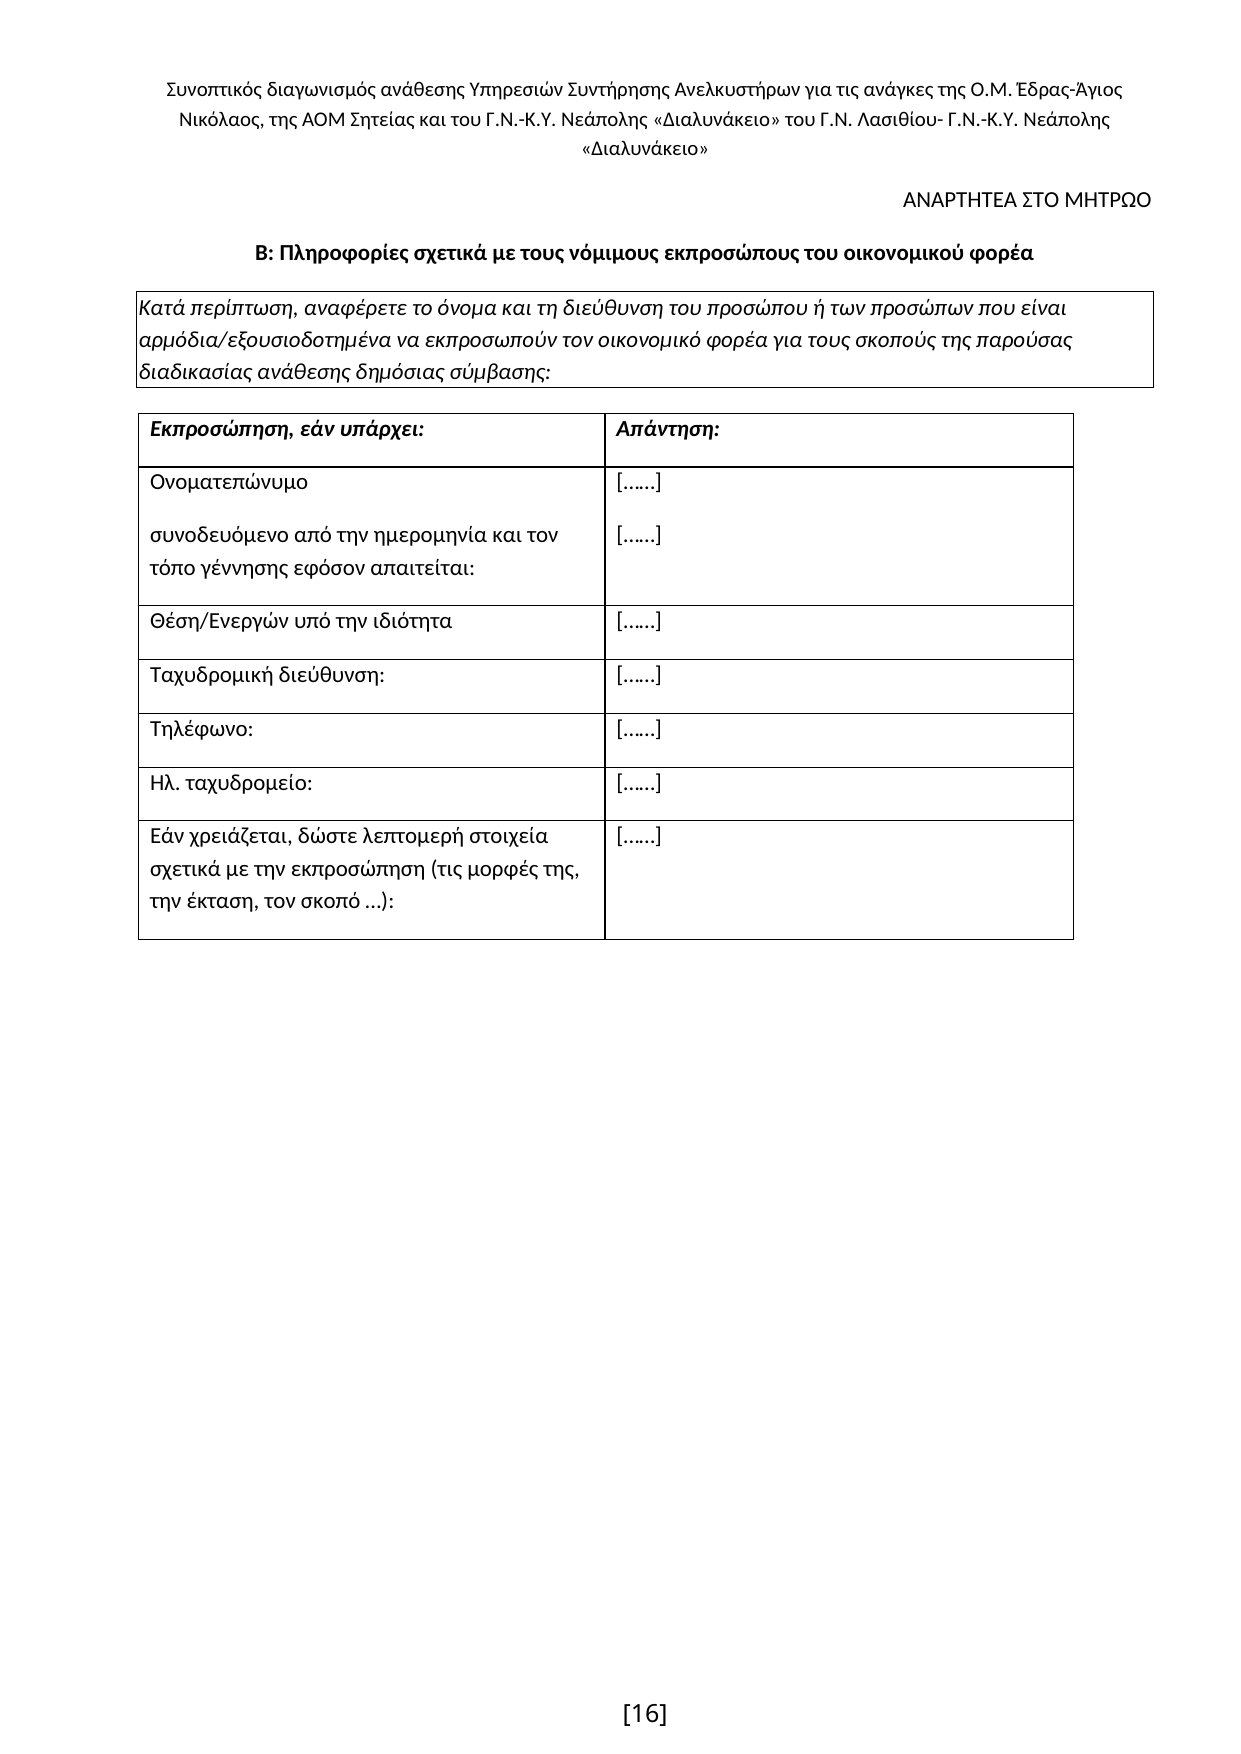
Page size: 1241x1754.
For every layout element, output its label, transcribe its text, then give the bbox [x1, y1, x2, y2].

table_cell [……] [606, 714, 1073, 767]
table_header Εκπροσώπηση, εάν υπάρχει: [139, 414, 604, 466]
table_cell Θέση/Ενεργών υπό την ιδιότητα [139, 606, 604, 659]
table_cell [……] [606, 606, 1073, 659]
table_cell [……] [606, 821, 1073, 938]
table_cell [……] [606, 768, 1073, 820]
table_cell Ηλ. ταχυδρομείο: [139, 768, 604, 820]
table_header Απάντηση: [606, 414, 1073, 466]
table_cell [……] [……] [606, 468, 1073, 605]
table_cell Ονοματεπώνυμο συνοδευόμενο από την ημερομηνία και τον τόπο γέννησης εφόσον απαιτείται: [139, 468, 604, 605]
table_cell [……] [606, 660, 1073, 713]
text Β: Πληροφορίες σχετικά με τους νόμιμους εκπροσώπους του οικονομικού φορέα [138, 238, 1151, 266]
table_cell Ταχυδρομική διεύθυνση: [139, 660, 604, 713]
table_cell Τηλέφωνο: [139, 714, 604, 767]
text Κατά περίπτωση, αναφέρετε το όνομα και τη διεύθυνση του προσώπου ή των προσώπων που είναι αρμόδια/εξουσιοδοτημένα να εκπροσωπούν τον οικονομικό φορέα για τους σκοπούς της παρούσας διαδικασίας ανάθεσης δημόσιας σύμβασης: [137, 292, 1153, 387]
table_cell Εάν χρειάζεται, δώστε λεπτομερή στοιχεία σχετικά με την εκπροσώπηση (τις μορφές της, την έκταση, τον σκοπό …): [139, 821, 604, 938]
